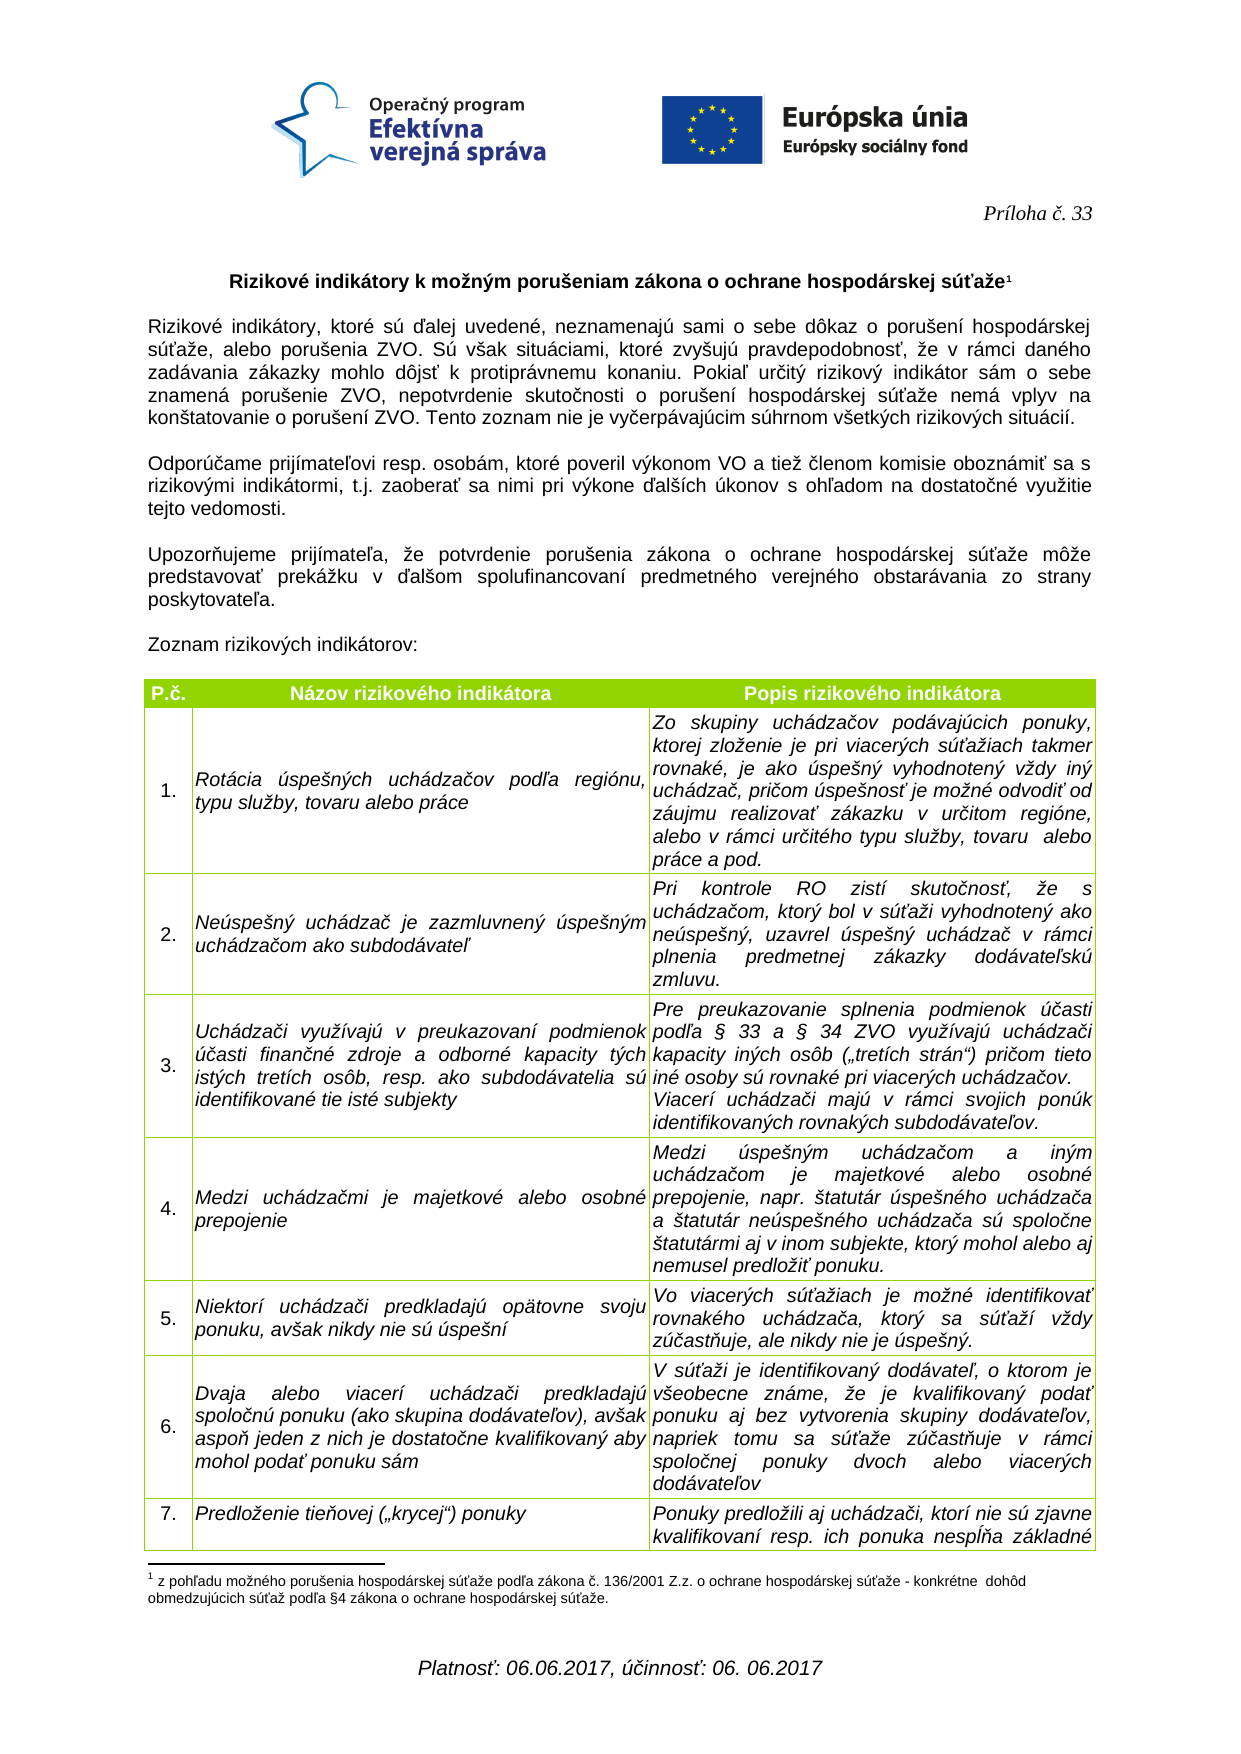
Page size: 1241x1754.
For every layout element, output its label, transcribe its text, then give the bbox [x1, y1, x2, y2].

table_cell Niektorí uchádzači predkladajú opätovne svoju ponuku, avšak nikdy nie sú úspešní [193, 1281, 649, 1355]
table_cell Vo viacerých súťažiach je možné identifikovať rovnakého uchádzača, ktorý sa súťaží vždy zúčastňuje, ale nikdy nie je úspešný. [650, 1281, 1095, 1355]
table_cell Zo skupiny uchádzačov podávajúcich ponuky, ktorej zloženie je pri viacerých súťažiach takmer rovnaké, je ako úspešný vyhodnotený vždy iný uchádzač, pričom úspešnosť je možné odvodiť od záujmu realizovať zákazku v určitom regióne, alebo v rámci určitého typu služby, tovaru alebo práce a pod. [650, 708, 1095, 873]
table_cell Medzi uchádzačmi je majetkové alebo osobné prepojenie [193, 1138, 649, 1280]
table_cell 1. [145, 708, 192, 873]
table_cell Pri kontrole RO zistí skutočnosť, že s uchádzačom, ktorý bol v súťaži vyhodnotený ako neúspešný, uzavrel úspešný uchádzač v rámci plnenia predmetnej zákazky dodávateľskú zmluvu. [650, 874, 1095, 993]
table_header Názov rizikového indikátora [193, 679, 649, 707]
table_cell Pre preukazovanie splnenia podmienok účasti podľa § 33 a § 34 ZVO využívajú uchádzači kapacity iných osôb („tretích strán“) pričom tieto iné osoby sú rovnaké pri viacerých uchádzačov. Viacerí uchádzači majú v rámci svojich ponúk identifikovaných rovnakých subdodávateľov. [650, 995, 1095, 1137]
table_cell Neúspešný uchádzač je zazmluvnený úspešným uchádzačom ako subdodávateľ [193, 874, 649, 993]
table_cell 5. [145, 1281, 192, 1355]
text Zoznam rizikových indikátorov: [148, 633, 1092, 656]
picture [246, 73, 994, 201]
table_cell Medzi úspešným uchádzačom a iným uchádzačom je majetkové alebo osobné prepojenie, napr. štatutár úspešného uchádzača a štatutár neúspešného uchádzača sú spoločne štatutármi aj v inom subjekte, ktorý mohol alebo aj nemusel predložiť ponuku. [650, 1138, 1095, 1280]
table_cell 7. [145, 1499, 192, 1550]
table_cell Rotácia úspešných uchádzačov podľa regiónu, typu služby, tovaru alebo práce [193, 708, 649, 873]
text Rizikové indikátory k možným porušeniam zákona o ochrane hospodárskej súťaže [148, 270, 1092, 293]
text Upozorňujeme prijímateľa, že potvrdenie porušenia zákona o ochrane hospodárskej súťaže môže predstavovať prekážku v ďalšom spolufinancovaní predmetného verejného obstarávania zo strany poskytovateľa. [148, 542, 1092, 611]
text Odporúčame prijímateľovi resp. osobám, ktoré poveril výkonom VO a tiež členom komisie oboznámiť sa s rizikovými indikátormi, t.j. zaoberať sa nimi pri výkone ďalších úkonov s ohľadom na dostatočné využitie tejto vedomosti. [148, 452, 1092, 520]
table_header Popis rizikového indikátora [650, 679, 1095, 707]
table_header P.č. [145, 679, 192, 707]
table_cell 2. [145, 874, 192, 993]
table_cell Uchádzači využívajú v preukazovaní podmienok účasti finančné zdroje a odborné kapacity tých istých tretích osôb, resp. ako subdodávatelia sú identifikované tie isté subjekty [193, 995, 649, 1137]
table_cell V súťaži je identifikovaný dodávateľ, o ktorom je všeobecne známe, že je kvalifikovaný podať ponuku aj bez vytvorenia skupiny dodávateľov, napriek tomu sa súťaže zúčastňuje v rámci spoločnej ponuky dvoch alebo viacerých dodávateľov [650, 1356, 1095, 1498]
table_cell 4. [145, 1138, 192, 1280]
table_cell Dvaja alebo viacerí uchádzači predkladajú spoločnú ponuku (ako skupina dodávateľov), avšak aspoň jeden z nich je dostatočne kvalifikovaný aby mohol podať ponuku sám [193, 1356, 649, 1498]
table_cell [650, 1499, 1095, 1550]
table_cell 6. [145, 1356, 192, 1498]
text Príloha č. 33 [148, 200, 1092, 224]
text Rizikové indikátory, ktoré sú ďalej uvedené, neznamenajú sami o sebe dôkaz o porušení hospodárskej súťaže, alebo porušenia ZVO. Sú však situáciami, ktoré zvyšujú pravdepodobnosť, že v rámci daného zadávania zákazky mohlo dôjsť k protiprávnemu konaniu. Pokiaľ určitý rizikový indikátor sám o sebe znamená porušenie ZVO, nepotvrdenie skutočnosti o porušení hospodárskej súťaže nemá vplyv na konštatovanie o porušení ZVO. Tento zoznam nie je vyčerpávajúcim súhrnom všetkých rizikových situácií. [148, 315, 1092, 429]
table_cell 3. [145, 995, 192, 1137]
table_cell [193, 1499, 649, 1550]
